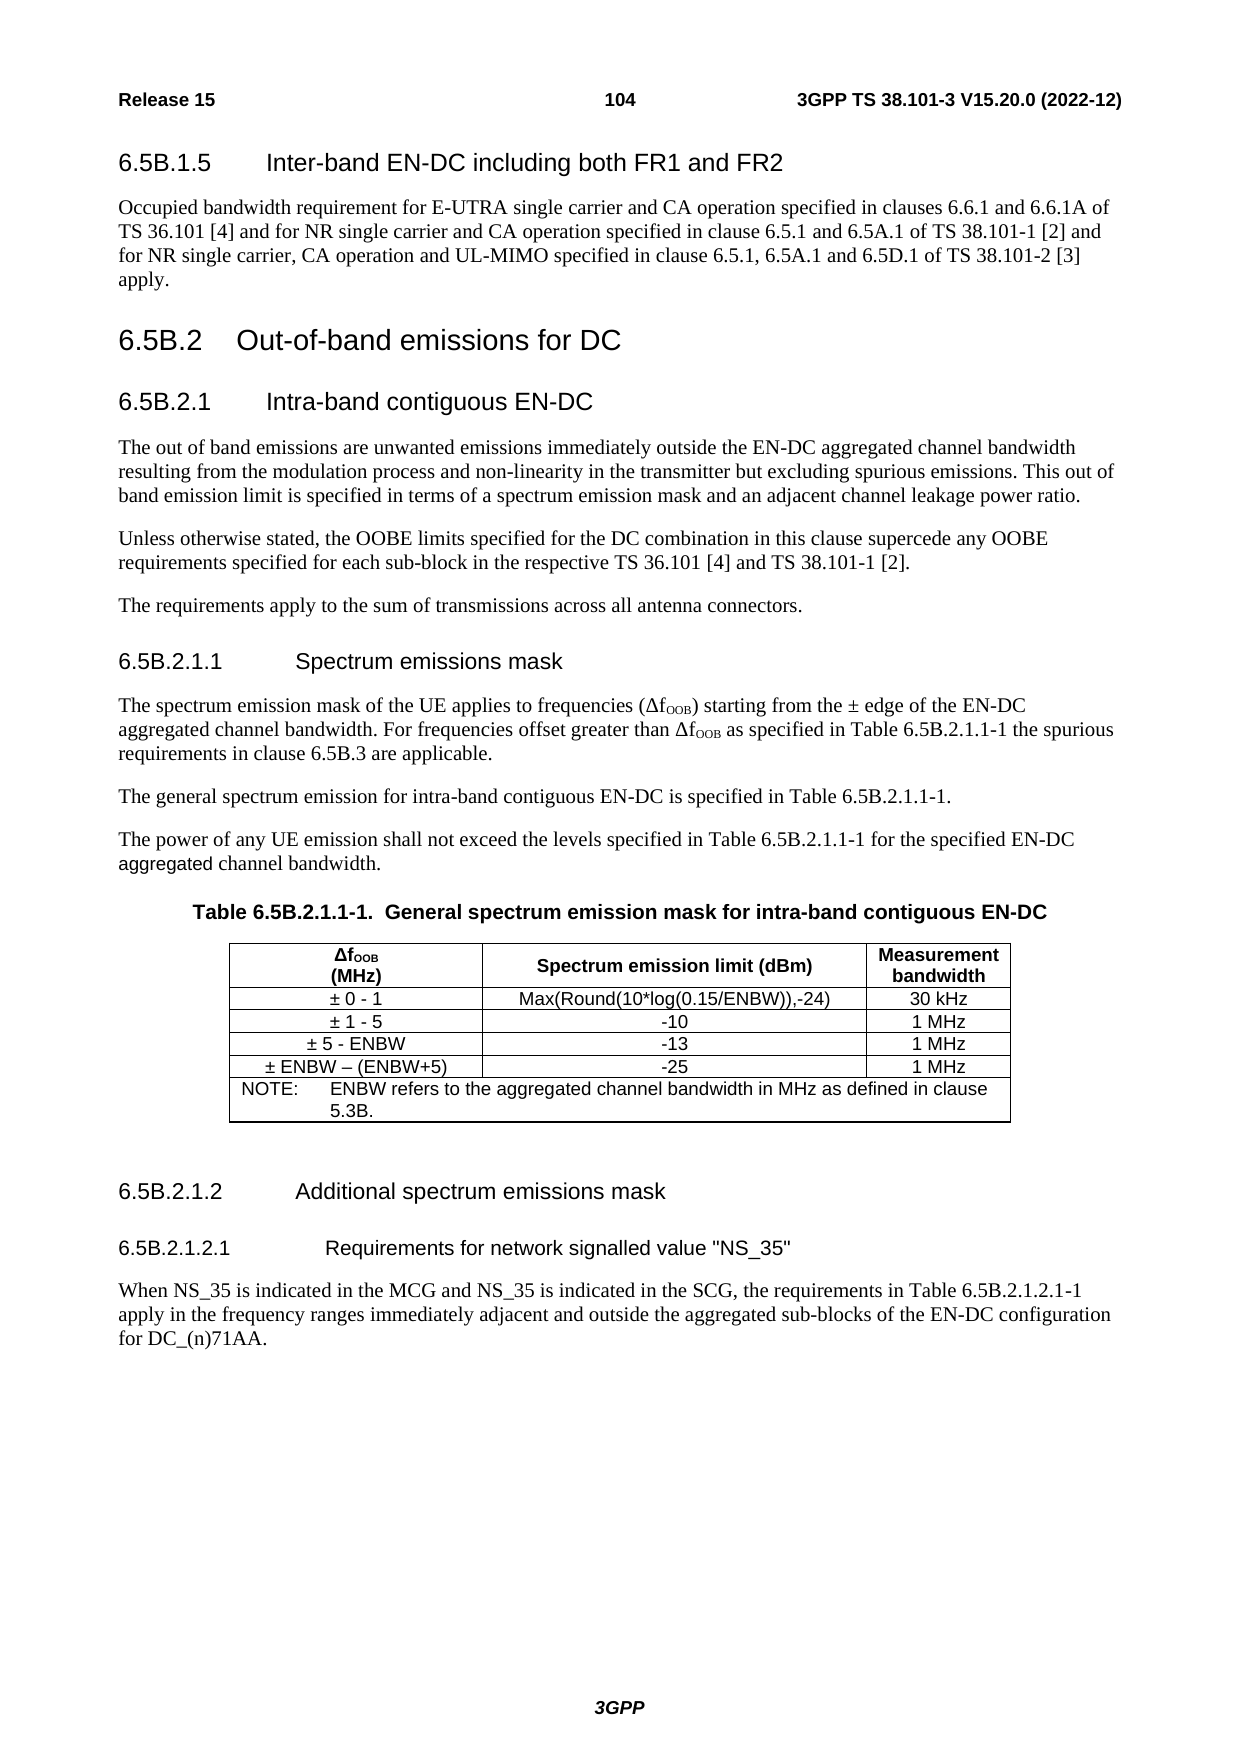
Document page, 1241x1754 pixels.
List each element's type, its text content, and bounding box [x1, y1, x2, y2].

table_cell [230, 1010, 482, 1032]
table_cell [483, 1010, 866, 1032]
text The out of band emissions are unwanted emissions immediately outside the EN-DC aggregated channel bandwidth resulting from the modulation process and non-linearity in the transmitter but excluding spurious emissions. This out of band emission limit is specified in terms of a spectrum emission mask and an adjacent channel leakage power ratio. [118, 435, 1122, 507]
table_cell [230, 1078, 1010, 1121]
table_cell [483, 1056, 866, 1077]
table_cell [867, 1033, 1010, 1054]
text The general spectrum emission for intra-band contiguous EN-DC is specified in Table 6.5B.2.1.1-1. [118, 784, 1122, 808]
text When NS_35 is indicated in the MCG and NS_35 is indicated in the SCG, the requirements in Table 6.5B.2.1.2.1-1 apply in the frequency ranges immediately adjacent and outside the aggregated sub-blocks of the EN-DC configuration for DC_(n)71AA. [118, 1278, 1122, 1350]
subtitle 6.5B.2 Out-of-band emissions for DC [118, 322, 1122, 356]
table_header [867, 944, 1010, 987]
subtitle 6.5B.1.5 Inter-band EN-DC including both FR1 and FR2 [118, 147, 1122, 176]
subtitle 6.5B.2.1.2 Additional spectrum emissions mask [118, 1178, 1122, 1204]
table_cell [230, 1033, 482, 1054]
text The power of any UE emission shall not exceed the levels specified in Table 6.5B.2.1.1-1 for the specified EN-DC aggregated channel bandwidth. [118, 827, 1122, 875]
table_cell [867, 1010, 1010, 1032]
text Unless otherwise stated, the OOBE limits specified for the DC combination in this clause supercede any OOBE requirements specified for each sub-block in the respective TS 36.101 [4] and TS 38.101-1 [2]. [118, 526, 1122, 574]
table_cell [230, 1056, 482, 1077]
text The spectrum emission mask of the UE applies to frequencies (ΔfOOB) starting from the ± edge of the EN-DC aggregated channel bandwidth. For frequencies offset greater than ΔfOOB as specified in Table 6.5B.2.1.1-1 the spurious requirements in clause 6.5B.3 are applicable. [118, 693, 1122, 765]
text The requirements apply to the sum of transmissions across all antenna connectors. [118, 593, 1122, 617]
subtitle 6.5B.2.1.2.1 Requirements for network signalled value "NS_35" [118, 1235, 1122, 1259]
text Table 6.5B.2.1.1-1. General spectrum emission mask for intra-band contiguous EN-DC [118, 900, 1122, 924]
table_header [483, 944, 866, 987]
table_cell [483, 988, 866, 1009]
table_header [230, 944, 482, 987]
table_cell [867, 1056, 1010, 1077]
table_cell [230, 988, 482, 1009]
subtitle 6.5B.2.1 Intra-band contiguous EN-DC [118, 387, 1122, 416]
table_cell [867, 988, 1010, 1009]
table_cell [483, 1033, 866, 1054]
text Occupied bandwidth requirement for E-UTRA single carrier and CA operation specified in clauses 6.6.1 and 6.6.1A of TS 36.101 [4] and for NR single carrier and CA operation specified in clause 6.5.1 and 6.5A.1 of TS 38.101-1 [2] and for NR single carrier, CA operation and UL-MIMO specified in clause 6.5.1, 6.5A.1 and 6.5D.1 of TS 38.101-2 [3] apply. [118, 195, 1122, 291]
subtitle 6.5B.2.1.1 Spectrum emissions mask [118, 648, 1122, 674]
